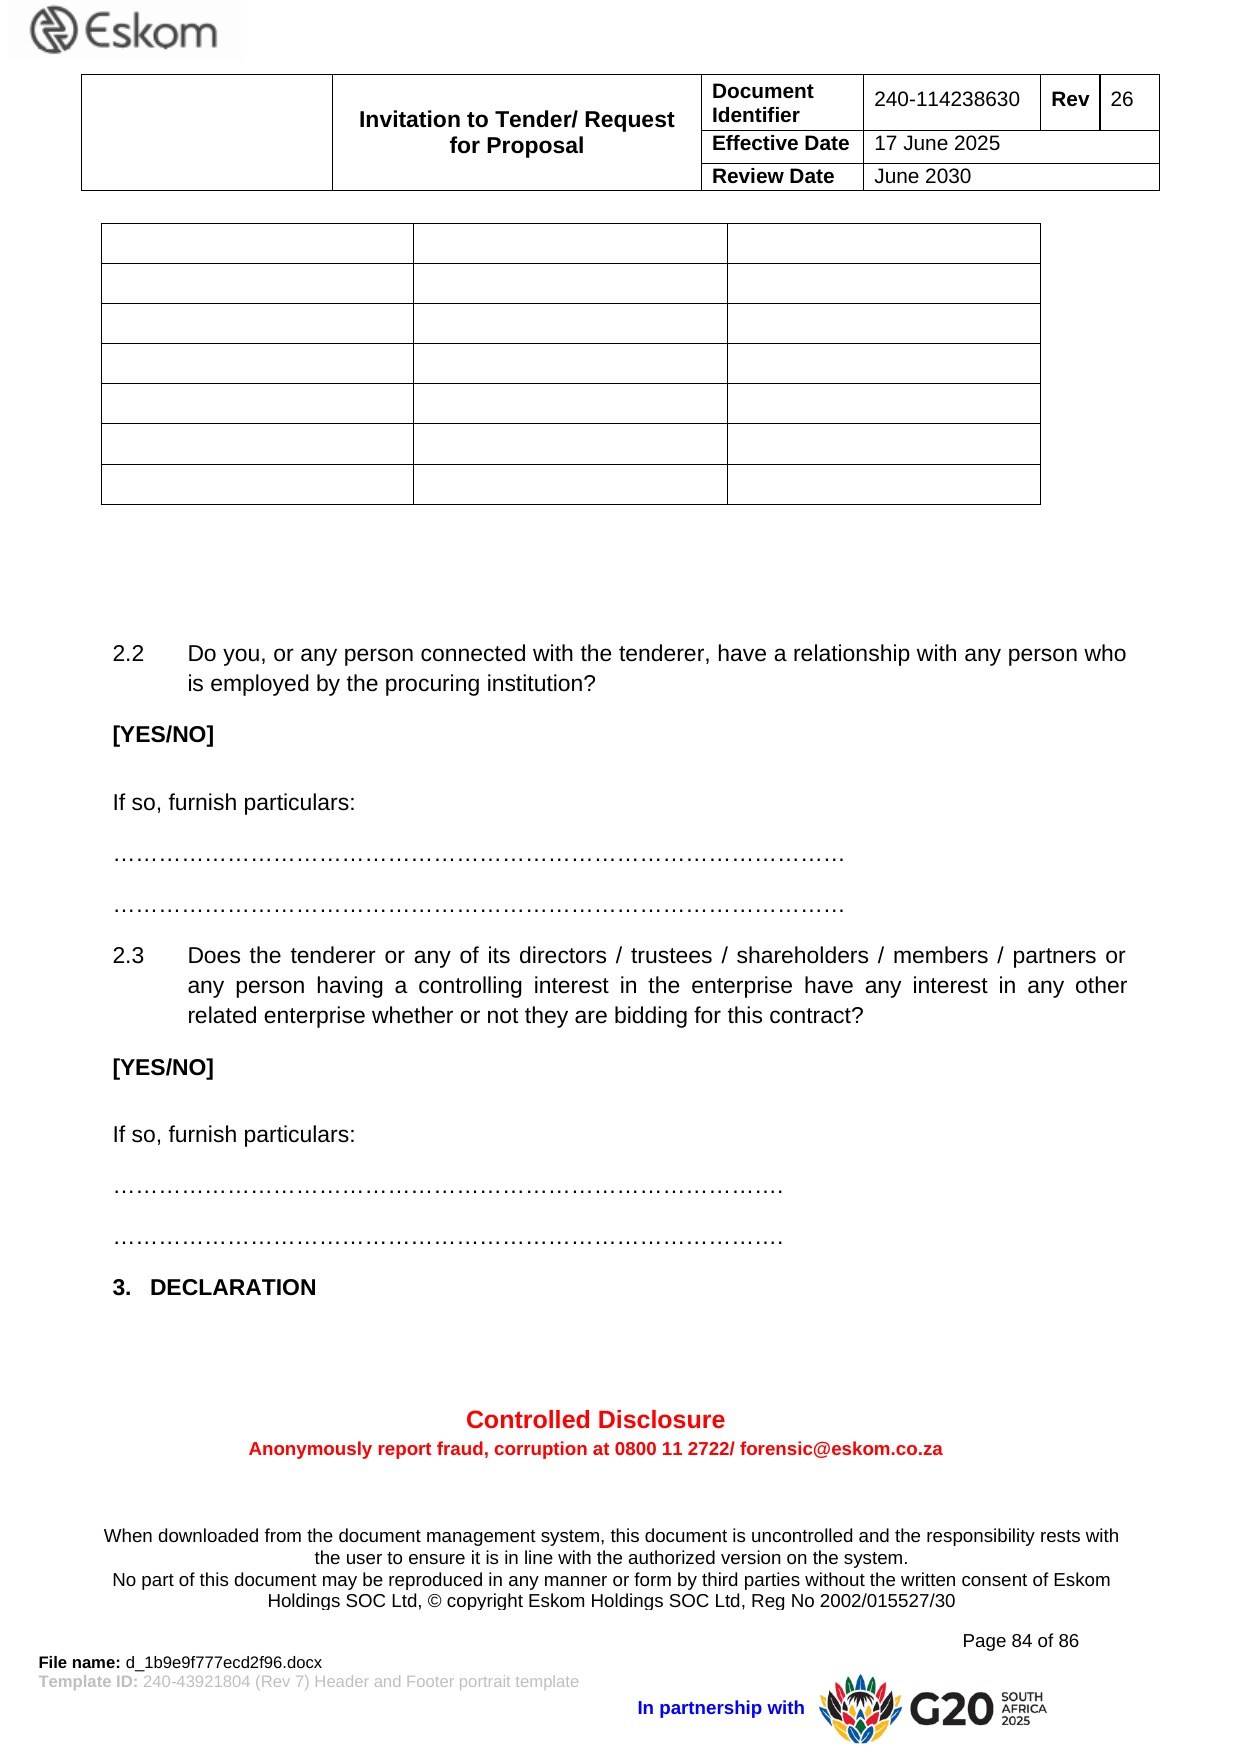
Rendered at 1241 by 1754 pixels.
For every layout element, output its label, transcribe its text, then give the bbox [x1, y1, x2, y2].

list Does the tenderer or any of its directors / trustees / shareholders / members / partners or any person having a controlling interest in the enterprise have any interest in any other related enterprise whether or not they are bidding for this contract? [112, 942, 1128, 1029]
table_cell [728, 424, 1040, 463]
table_cell [102, 224, 413, 263]
text ……………………………………………………………………………. [112, 1223, 1128, 1250]
table_cell [414, 465, 727, 503]
table_cell [102, 344, 413, 383]
table_cell [102, 465, 413, 503]
table_cell [728, 465, 1040, 503]
table_cell [414, 424, 727, 463]
table_cell [414, 224, 727, 263]
table_cell [728, 384, 1040, 423]
table_cell [102, 384, 413, 423]
text [YES/NO] [112, 721, 1128, 748]
table_cell [414, 304, 727, 343]
table_cell [414, 264, 727, 303]
picture [818, 1673, 1051, 1744]
table_cell [414, 384, 727, 423]
table_cell [728, 344, 1040, 383]
text …………………………………………………………………………………… [112, 840, 1128, 866]
table_cell [102, 304, 413, 343]
text [YES/NO] [112, 1053, 1128, 1080]
text If so, furnish particulars: [112, 1121, 1128, 1148]
table_cell [728, 304, 1040, 343]
table_cell [728, 264, 1040, 303]
table_cell [102, 424, 413, 463]
list DECLARATION [112, 1274, 1128, 1301]
text If so, furnish particulars: [112, 789, 1128, 815]
list Do you, or any person connected with the tenderer, have a relationship with any person who is employed by the procuring institution? [112, 640, 1128, 697]
table_cell [102, 264, 413, 303]
table_cell [728, 224, 1040, 263]
text ……………………………………………………………………………. [112, 1172, 1128, 1199]
table_cell [414, 344, 727, 383]
text …………………………………………………………………………………… [112, 891, 1128, 917]
